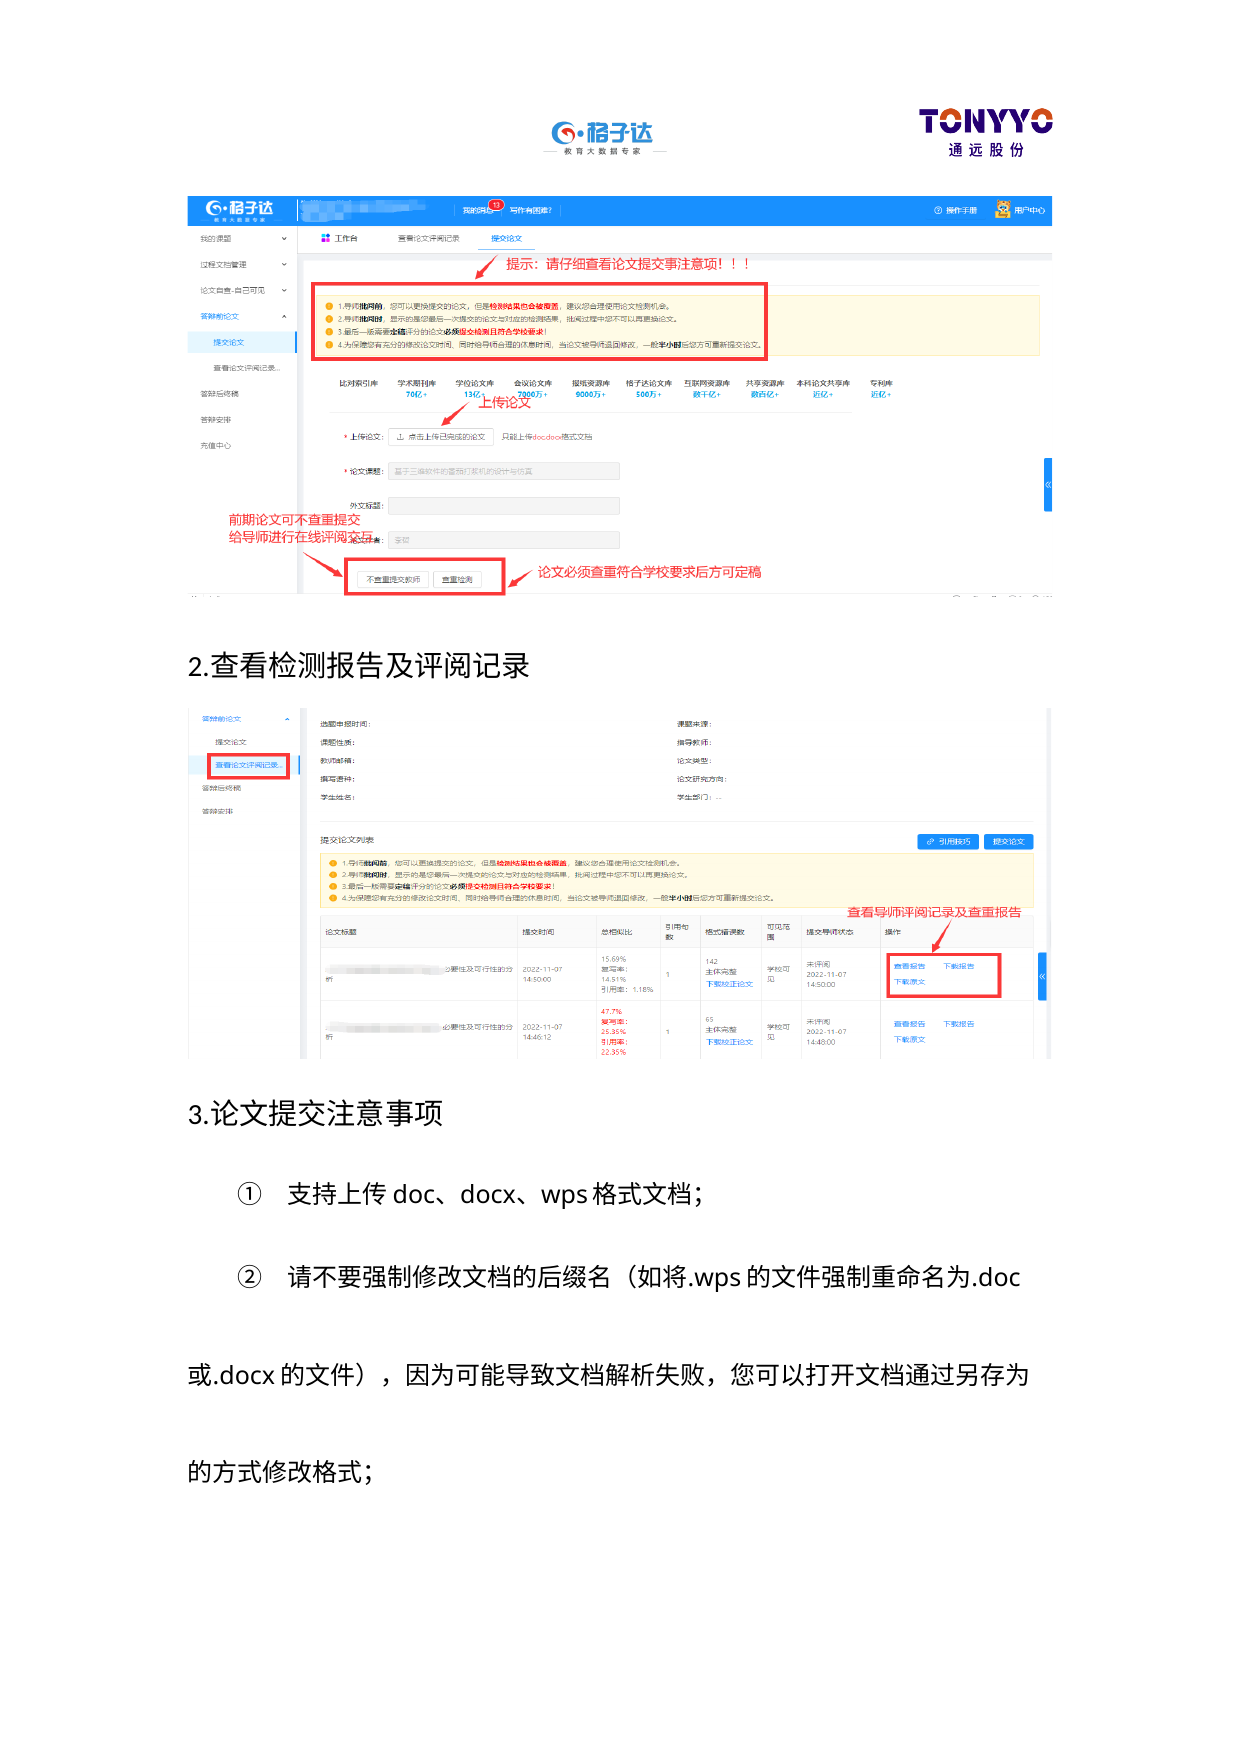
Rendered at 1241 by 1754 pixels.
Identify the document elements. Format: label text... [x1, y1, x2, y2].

picture [187, 708, 1052, 1059]
picture [522, 103, 683, 172]
picture [919, 108, 1053, 172]
list 请不要强制修改文档的后缀名（如将.wps的文件强制重命名为.doc或.docx的文件），因为可能导致文档解析失败，您可以打开文档通过另存为的方式修改格式； [187, 1243, 1053, 1503]
text 2.查看检测报告及评阅记录 [187, 631, 1053, 696]
list 支持上传doc、docx、wps格式文档； [187, 1160, 1053, 1225]
picture [187, 196, 1053, 597]
text 3.论文提交注意事项 [187, 1079, 1053, 1144]
